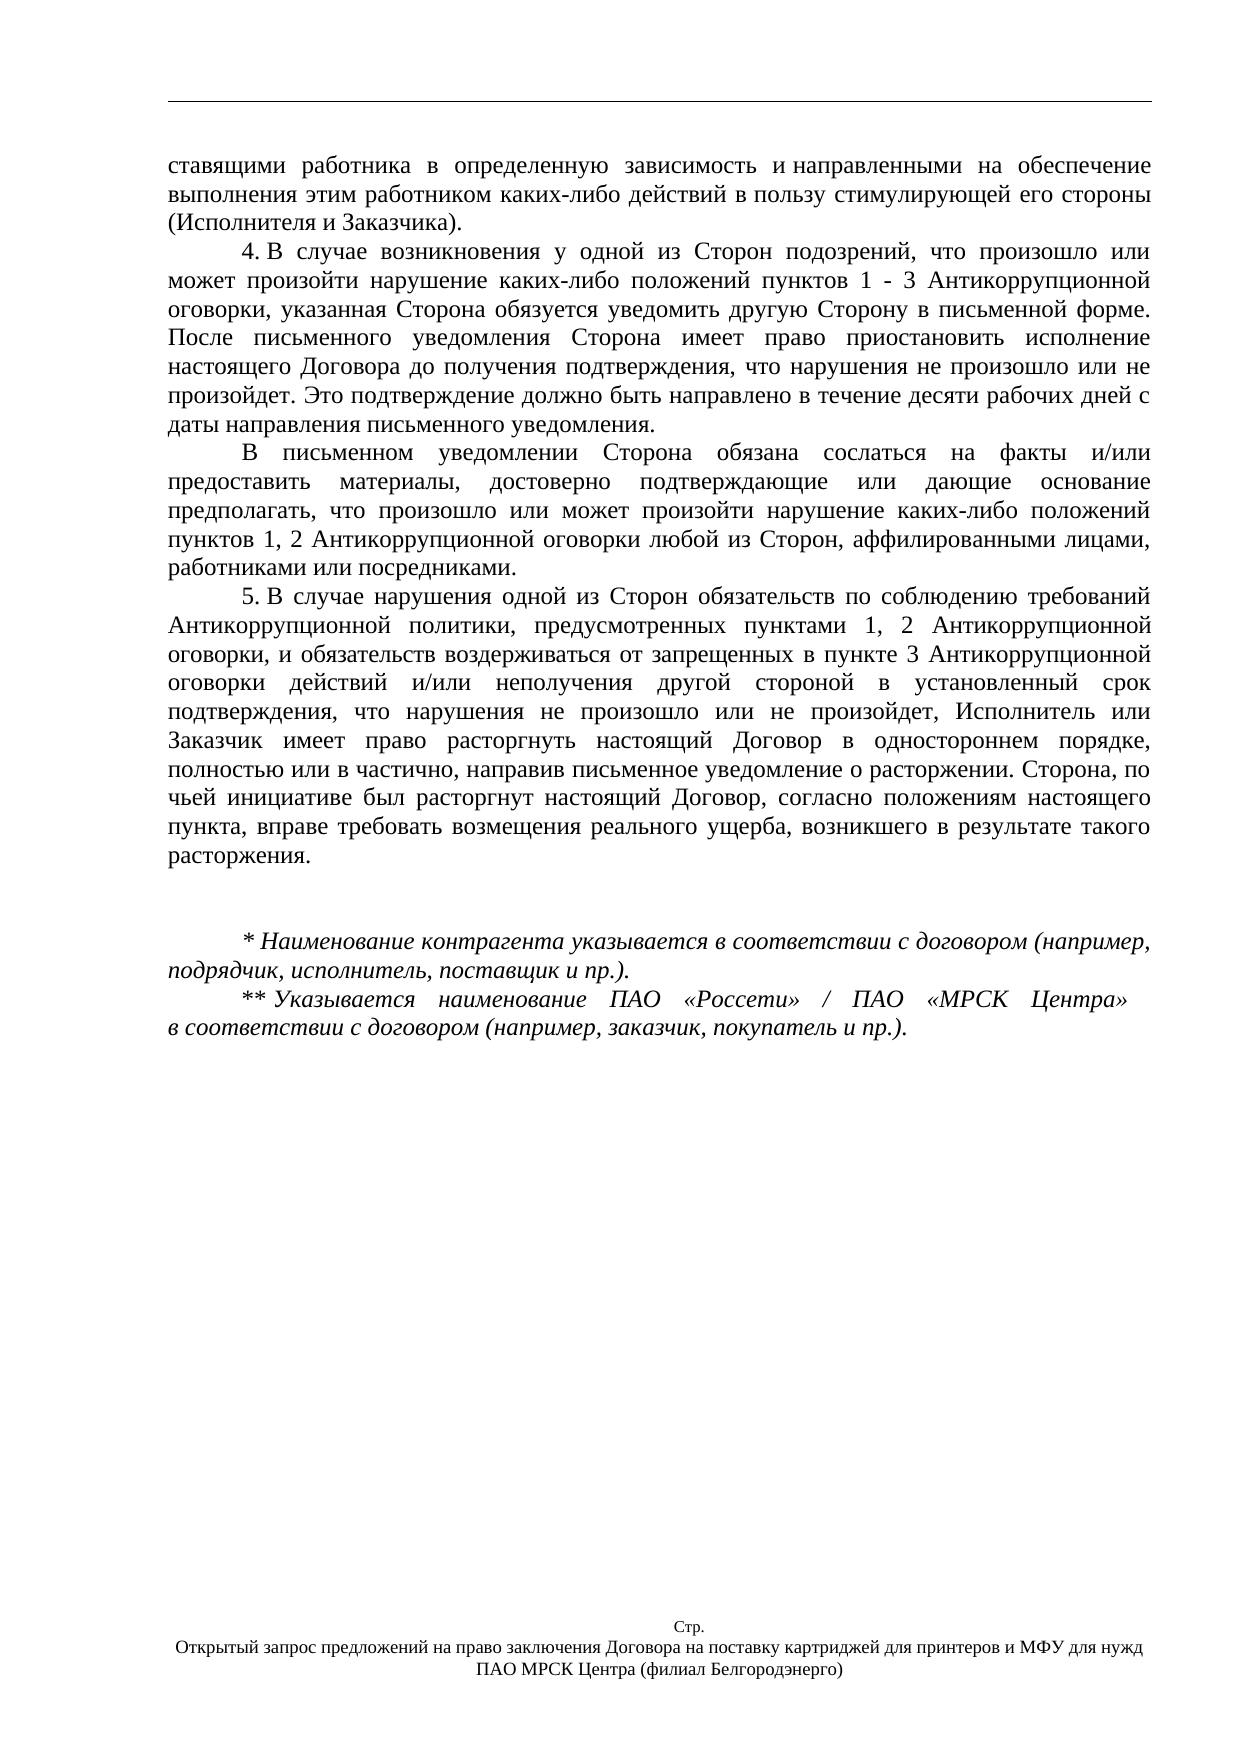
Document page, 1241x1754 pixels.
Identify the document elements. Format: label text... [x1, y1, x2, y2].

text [168, 150, 1152, 236]
text В письменном уведомлении Сторона обязана сослаться на факты и/или предоставить материалы, достоверно подтверждающие или дающие основание предполагать, что произошло или может произойти нарушение каких-либо положений пунктов 1, 2 Антикоррупционной оговорки любой из Сторон, аффилированными лицами, работниками или посредниками. [168, 437, 1152, 581]
text * Наименование контрагента указывается в соответствии с договором (например, подрядчик, исполнитель, поставщик и пр.). [168, 926, 1152, 984]
text ** Указывается наименование ПАО «Россети» / ПАО «МРСК Центра» в соответствии с договором (например, заказчик, покупатель и пр.). [168, 984, 1152, 1041]
text 4. В случае возникновения у одной из Сторон подозрений, что произошло или может произойти нарушение каких-либо положений пунктов 1 - 3 Антикоррупционной оговорки, указанная Сторона обязуется уведомить другую Сторону в письменной форме. После письменного уведомления Сторона имеет право приостановить исполнение настоящего Договора до получения подтверждения, что нарушения не произошло или не произойдет. Это подтверждение должно быть направлено в течение десяти рабочих дней с даты направления письменного уведомления. [168, 236, 1152, 437]
text 5. В случае нарушения одной из Сторон обязательств по соблюдению требований Антикоррупционной политики, предусмотренных пунктами 1, 2 Антикоррупционной оговорки, и обязательств воздерживаться от запрещенных в пункте 3 Антикоррупционной оговорки действий и/или неполучения другой стороной в установленный срок подтверждения, что нарушения не произошло или не произойдет, Исполнитель или Заказчик имеет право расторгнуть настоящий Договор в одностороннем порядке, полностью или в частично, направив письменное уведомление о расторжении. Сторона, по чьей инициативе был расторгнут настоящий Договор, согласно положениям настоящего пункта, вправе требовать возмещения реального ущерба, возникшего в результате такого расторжения. [168, 581, 1152, 869]
